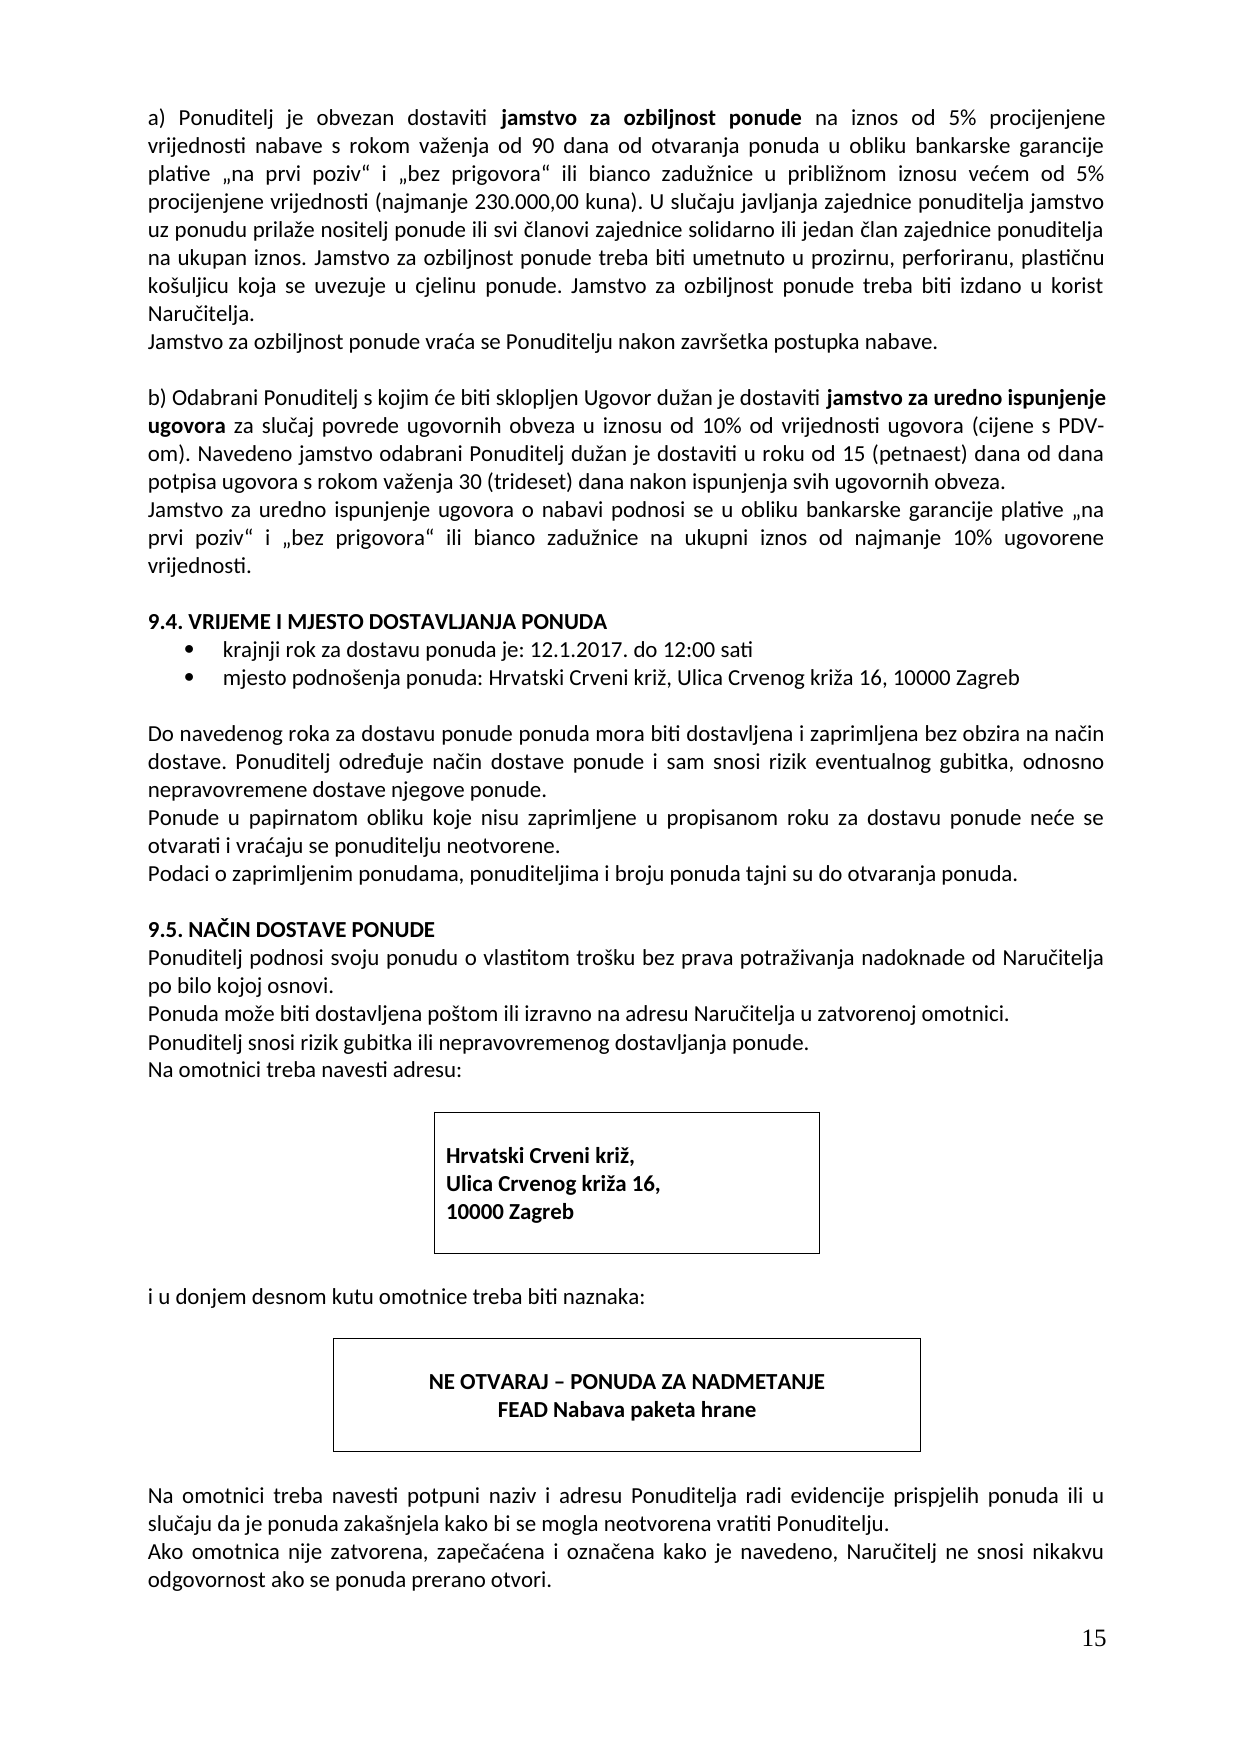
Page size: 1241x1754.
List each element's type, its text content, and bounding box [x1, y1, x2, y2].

list Jamstvo za ozbiljnost ponude vraća se Ponuditelju nakon završetka postupka nabave. [148, 327, 1106, 355]
text i u donjem desnom kutu omotnice treba biti naznaka: [148, 1282, 1106, 1310]
text 9.4. VRIJEME I MJESTO DOSTAVLJANJA PONUDA [148, 607, 1106, 635]
text Na omotnici treba navesti potpuni naziv i adresu Ponuditelja radi evidencije prispjelih ponuda ili u slučaju da je ponuda zakašnjela kako bi se mogla neotvorena vratiti Ponuditelju. [148, 1481, 1106, 1537]
list Jamstvo za uredno ispunjenje ugovora o nabavi podnosi se u obliku bankarske garancije plative „na prvi poziv“ i „bez prigovora“ ili bianco zadužnice na ukupni iznos od najmanje 10% ugovorene vrijednosti. [148, 495, 1106, 579]
list krajnji rok za dostavu ponuda je: 12.1.2017. do 12:00 sati [185, 635, 1106, 663]
list b) Odabrani Ponuditelj s kojim će biti sklopljen Ugovor dužan je dostaviti jamstvo za uredno ispunjenje ugovora za slučaj povrede ugovornih obveza u iznosu od 10% od vrijednosti ugovora (cijene s PDV-om). Navedeno jamstvo odabrani Ponuditelj dužan je dostaviti u roku od 15 (petnaest) dana od dana potpisa ugovora s rokom važenja 30 (trideset) dana nakon ispunjenja svih ugovornih obveza. [148, 383, 1106, 495]
text Podaci o zaprimljenim ponudama, ponuditeljima i broju ponuda tajni su do otvaranja ponuda. [148, 859, 1106, 887]
table_header NE OTVARAJ – PONUDA ZA NADMETANJE FEAD Nabava paketa hrane [334, 1339, 920, 1451]
list a) Ponuditelj je obvezan dostaviti jamstvo za ozbiljnost ponude na iznos od 5% procijenjene vrijednosti nabave s rokom važenja od 90 dana od otvaranja ponuda u obliku bankarske garancije plative „na prvi poziv“ i „bez prigovora“ ili bianco zadužnice u približnom iznosu većem od 5% procijenjene vrijednosti (najmanje 230.000,00 kuna). U slučaju javljanja zajednice ponuditelja jamstvo uz ponudu prilaže nositelj ponude ili svi članovi zajednice solidarno ili jedan član zajednice ponuditelja na ukupan iznos. Jamstvo za ozbiljnost ponude treba biti umetnuto u prozirnu, perforiranu, plastičnu košuljicu koja se uvezuje u cjelinu ponude. Jamstvo za ozbiljnost ponude treba biti izdano u korist Naručitelja. [148, 103, 1106, 327]
text 9.5. NAČIN DOSTAVE PONUDE [148, 916, 1106, 943]
text Ponuditelj snosi rizik gubitka ili nepravovremenog dostavljanja ponude. [148, 1028, 1106, 1056]
text Ponude u papirnatom obliku koje nisu zaprimljene u propisanom roku za dostavu ponude neće se otvarati i vraćaju se ponuditelju neotvorene. [148, 803, 1106, 859]
list mjesto podnošenja ponuda: Hrvatski Crveni križ, Ulica Crvenog križa 16, 10000 Zagreb [185, 663, 1106, 691]
text Ponuda može biti dostavljena poštom ili izravno na adresu Naručitelja u zatvorenoj omotnici. [148, 999, 1106, 1028]
text Do navedenog roka za dostavu ponude ponuda mora biti dostavljena i zaprimljena bez obzira na način dostave. Ponuditelj određuje način dostave ponude i sam snosi rizik eventualnog gubitka, odnosno nepravovremene dostave njegove ponude. [148, 719, 1106, 803]
text Ako omotnica nije zatvorena, zapečaćena i označena kako je navedeno, Naručitelj ne snosi nikakvu odgovornost ako se ponuda prerano otvori. [148, 1537, 1106, 1593]
text Na omotnici treba navesti adresu: [148, 1056, 1106, 1084]
text Ponuditelj podnosi svoju ponudu o vlastitom trošku bez prava potraživanja nadoknade od Naručitelja po bilo kojoj osnovi. [148, 943, 1106, 999]
table_header Hrvatski Crveni križ, Ulica Crvenog križa 16, 10000 Zagreb [435, 1113, 819, 1253]
